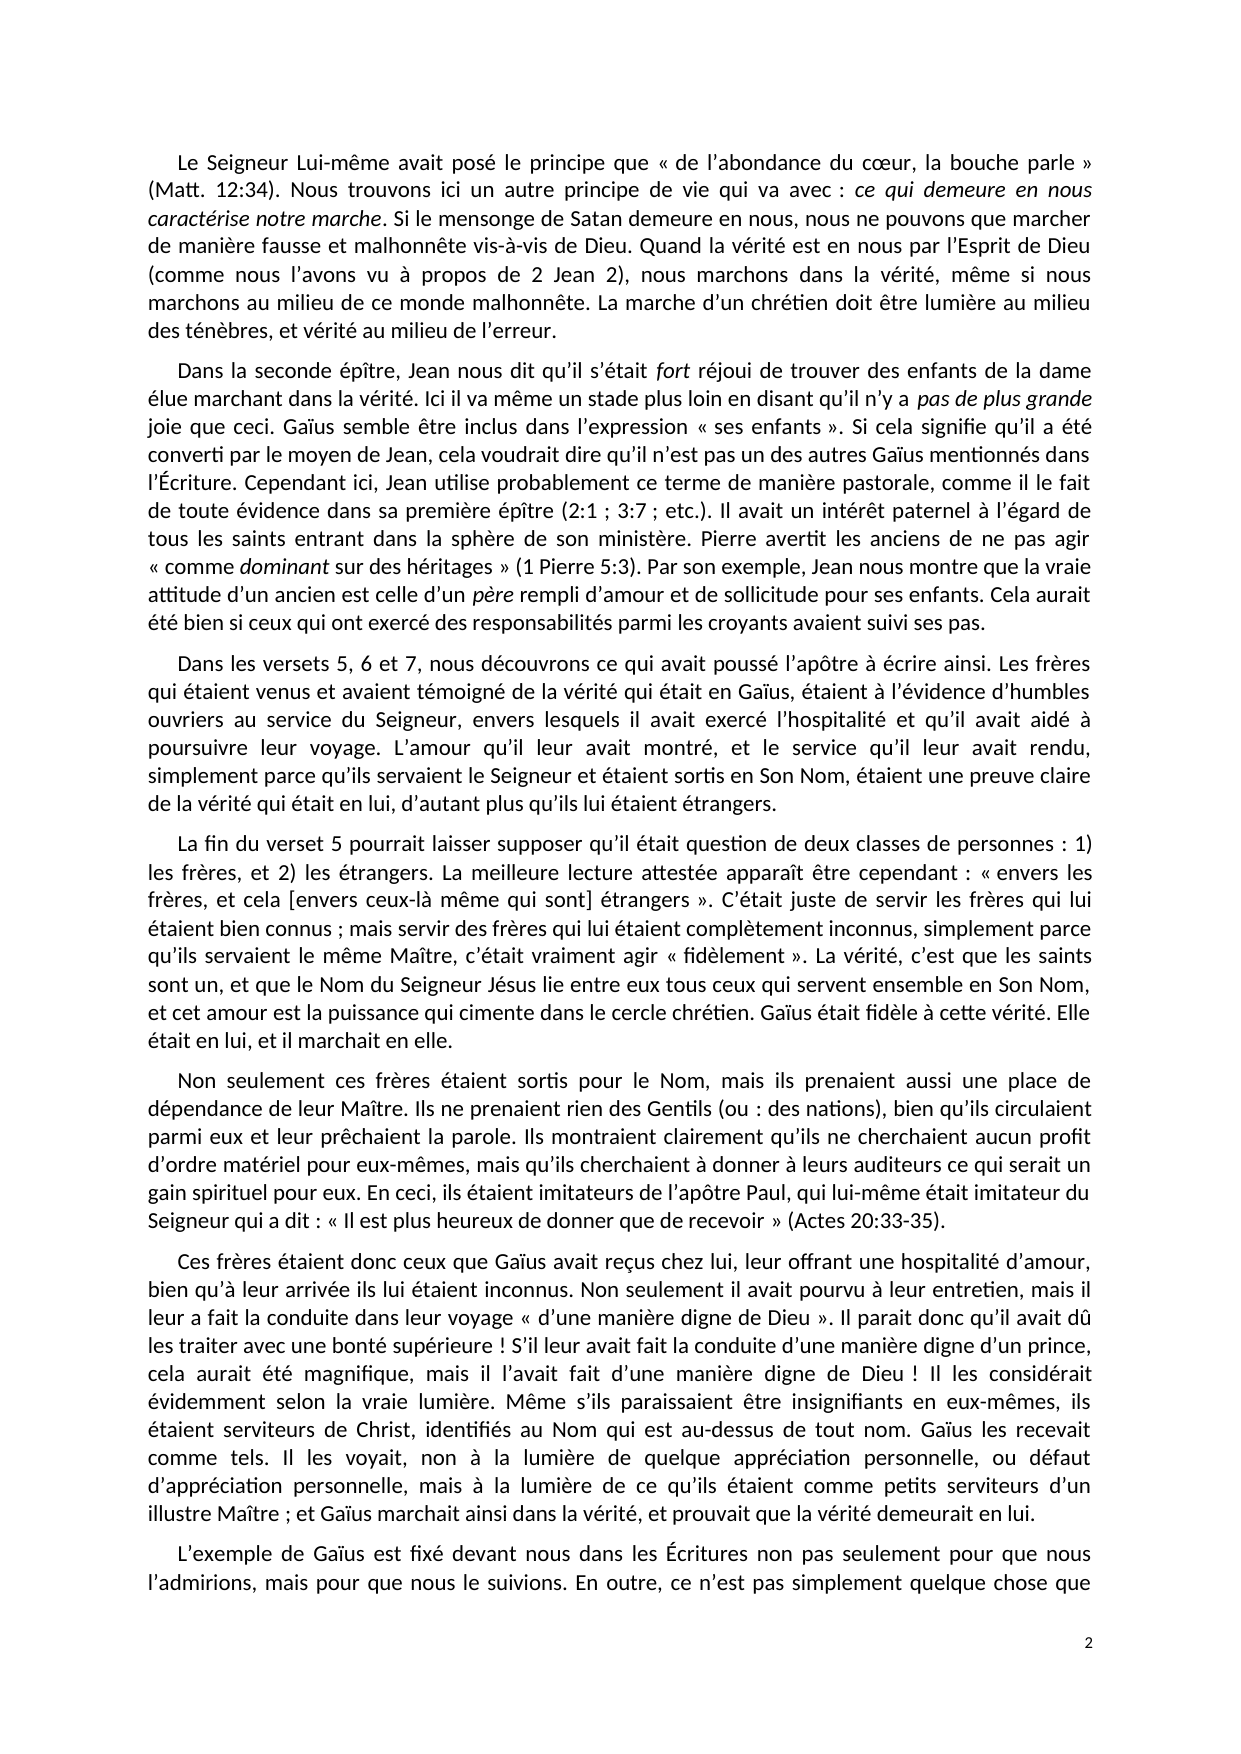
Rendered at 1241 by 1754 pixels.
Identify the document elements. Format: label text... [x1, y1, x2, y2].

text Le Seigneur Lui-même avait posé le principe que « de l’abondance du cœur, la bouche parle » (Matt. 12:34). Nous trouvons ici un autre principe de vie qui va avec : ce qui demeure en nous caractérise notre marche. Si le mensonge de Satan demeure en nous, nous ne pouvons que marcher de manière fausse et malhonnête vis-à-vis de Dieu. Quand la vérité est en nous par l’Esprit de Dieu (comme nous l’avons vu à propos de 2 Jean 2), nous marchons dans la vérité, même si nous marchons au milieu de ce monde malhonnête. La marche d’un chrétien doit être lumière au milieu des ténèbres, et vérité au milieu de l’erreur. [148, 148, 1093, 344]
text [148, 1539, 1093, 1596]
text Dans la seconde épître, Jean nous dit qu’il s’était fort réjoui de trouver des enfants de la dame élue marchant dans la vérité. Ici il va même un stade plus loin en disant qu’il n’y a pas de plus grande joie que ceci. Gaïus semble être inclus dans l’expression « ses enfants ». Si cela signifie qu’il a été converti par le moyen de Jean, cela voudrait dire qu’il n’est pas un des autres Gaïus mentionnés dans l’Écriture. Cependant ici, Jean utilise probablement ce terme de manière pastorale, comme il le fait de toute évidence dans sa première épître (2:1 ; 3:7 ; etc.). Il avait un intérêt paternel à l’égard de tous les saints entrant dans la sphère de son ministère. Pierre avertit les anciens de ne pas agir « comme dominant sur des héritages » (1 Pierre 5:3). Par son exemple, Jean nous montre que la vraie attitude d’un ancien est celle d’un père rempli d’amour et de sollicitude pour ses enfants. Cela aurait été bien si ceux qui ont exercé des responsabilités parmi les croyants avaient suivi ses pas. [148, 356, 1093, 636]
text Dans les versets 5, 6 et 7, nous découvrons ce qui avait poussé l’apôtre à écrire ainsi. Les frères qui étaient venus et avaient témoigné de la vérité qui était en Gaïus, étaient à l’évidence d’humbles ouvriers au service du Seigneur, envers lesquels il avait exercé l’hospitalité et qu’il avait aidé à poursuivre leur voyage. L’amour qu’il leur avait montré, et le service qu’il leur avait rendu, simplement parce qu’ils servaient le Seigneur et étaient sortis en Son Nom, étaient une preuve claire de la vérité qui était en lui, d’autant plus qu’ils lui étaient étrangers. [148, 649, 1093, 817]
text La fin du verset 5 pourrait laisser supposer qu’il était question de deux classes de personnes : 1) les frères, et 2) les étrangers. La meilleure lecture attestée apparaît être cependant : « envers les frères, et cela [envers ceux-là même qui sont] étrangers ». C’était juste de servir les frères qui lui étaient bien connus ; mais servir des frères qui lui étaient complètement inconnus, simplement parce qu’ils servaient le même Maître, c’était vraiment agir « fidèlement ». La vérité, c’est que les saints sont un, et que le Nom du Seigneur Jésus lie entre eux tous ceux qui servent ensemble en Son Nom, et cet amour est la puissance qui cimente dans le cercle chrétien. Gaïus était fidèle à cette vérité. Elle était en lui, et il marchait en elle. [148, 829, 1093, 1054]
text Ces frères étaient donc ceux que Gaïus avait reçus chez lui, leur offrant une hospitalité d’amour, bien qu’à leur arrivée ils lui étaient inconnus. Non seulement il avait pourvu à leur entretien, mais il leur a fait la conduite dans leur voyage « d’une manière digne de Dieu ». Il parait donc qu’il avait dû les traiter avec une bonté supérieure ! S’il leur avait fait la conduite d’une manière digne d’un prince, cela aurait été magnifique, mais il l’avait fait d’une manière digne de Dieu ! Il les considérait évidemment selon la vraie lumière. Même s’ils paraissaient être insignifiants en eux-mêmes, ils étaient serviteurs de Christ, identifiés au Nom qui est au-dessus de tout nom. Gaïus les recevait comme tels. Il les voyait, non à la lumière de quelque appréciation personnelle, ou défaut d’appréciation personnelle, mais à la lumière de ce qu’ils étaient comme petits serviteurs d’un illustre Maître ; et Gaïus marchait ainsi dans la vérité, et prouvait que la vérité demeurait en lui. [148, 1247, 1093, 1527]
text Non seulement ces frères étaient sortis pour le Nom, mais ils prenaient aussi une place de dépendance de leur Maître. Ils ne prenaient rien des Gentils (ou : des nations), bien qu’ils circulaient parmi eux et leur prêchaient la parole. Ils montraient clairement qu’ils ne cherchaient aucun profit d’ordre matériel pour eux-mêmes, mais qu’ils cherchaient à donner à leurs auditeurs ce qui serait un gain spirituel pour eux. En ceci, ils étaient imitateurs de l’apôtre Paul, qui lui-même était imitateur du Seigneur qui a dit : « Il est plus heureux de donner que de recevoir » (Actes 20:33-35). [148, 1066, 1093, 1234]
